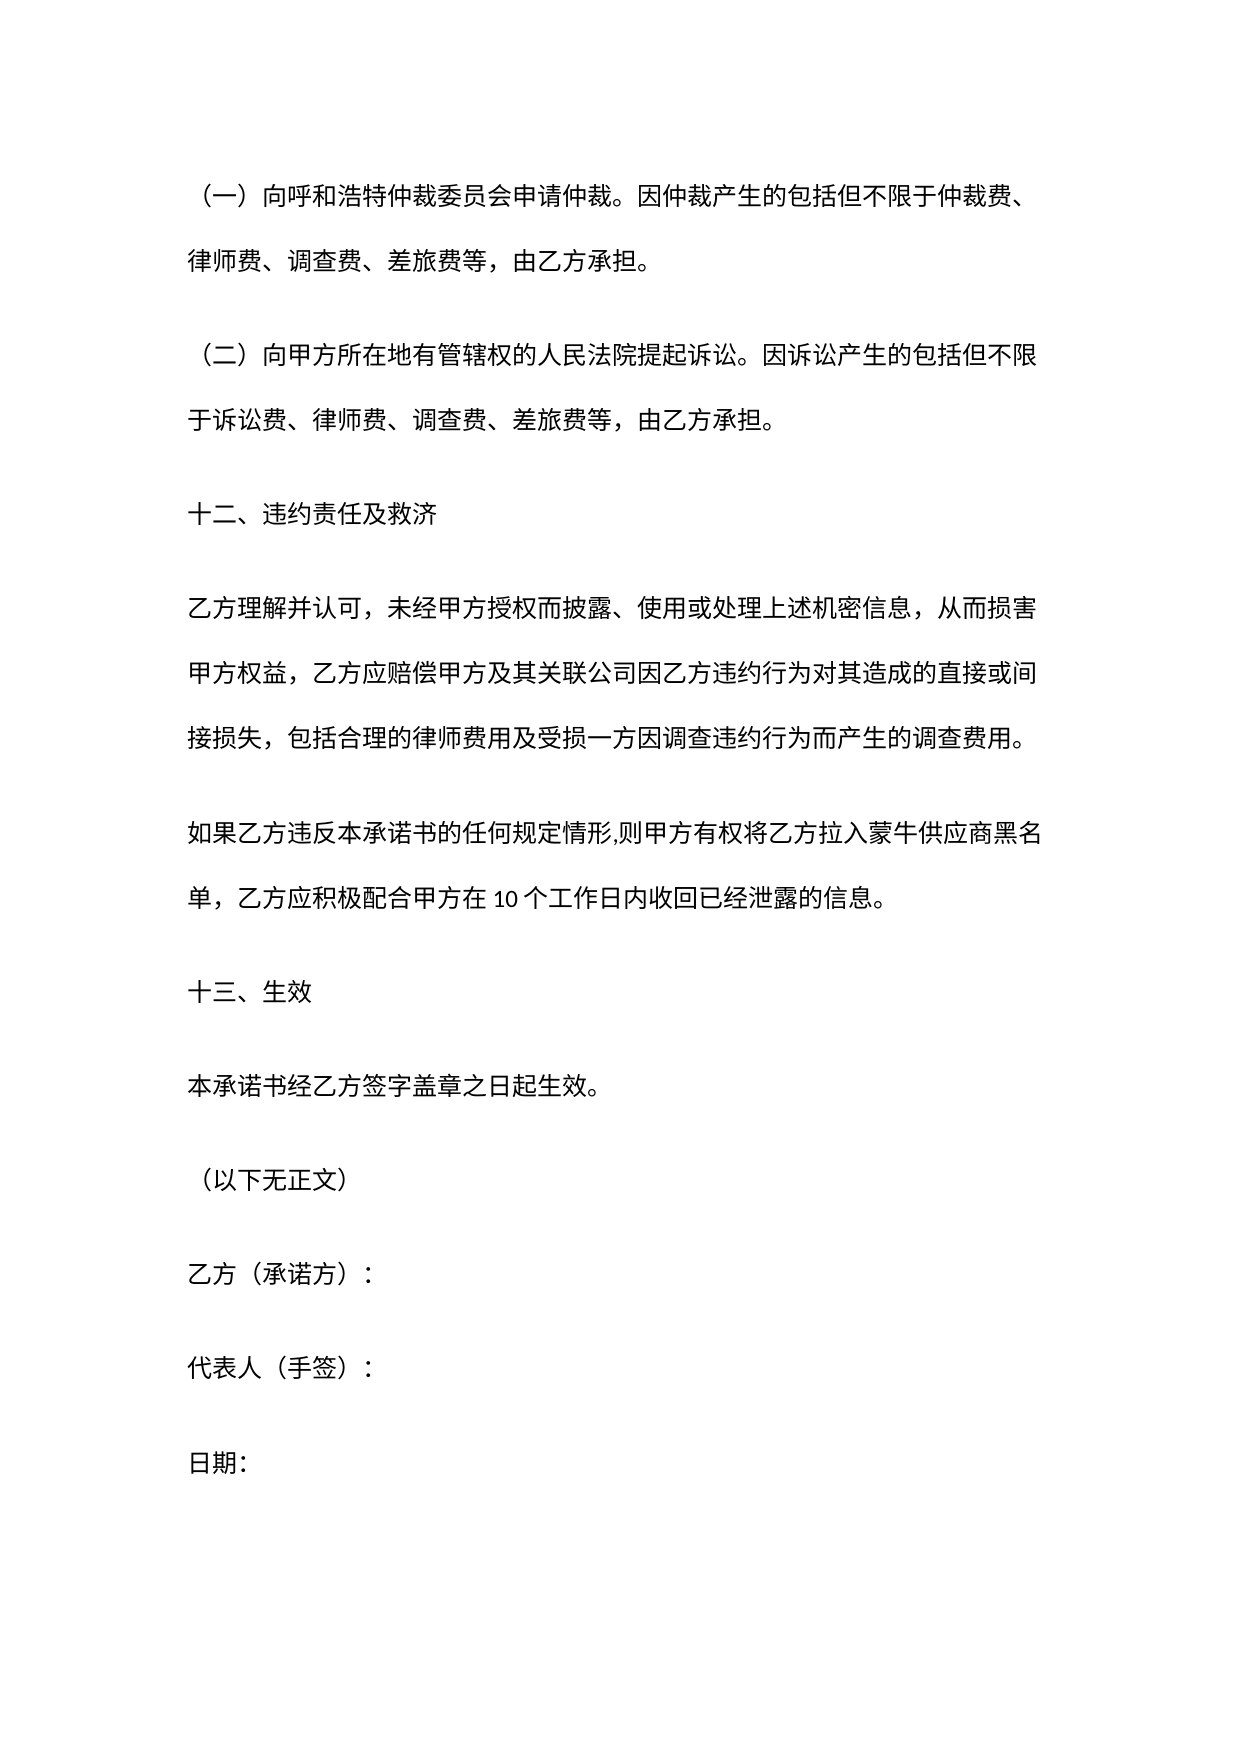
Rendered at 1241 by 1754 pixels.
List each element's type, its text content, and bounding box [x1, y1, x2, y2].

text 本承诺书经乙方签字盖章之日起生效。 [187, 1052, 1053, 1117]
text 十二、违约责任及救济 [187, 480, 1053, 545]
text 十三、生效 [187, 958, 1053, 1023]
text （二）向甲方所在地有管辖权的人民法院提起诉讼。因诉讼产生的包括但不限于诉讼费、律师费、调查费、差旅费等，由乙方承担。 [187, 321, 1053, 451]
text 如果乙方违反本承诺书的任何规定情形,则甲方有权将乙方拉入蒙牛供应商黑名单，乙方应积极配合甲方在10个工作日内收回已经泄露的信息。 [187, 799, 1053, 929]
text 乙方理解并认可，未经甲方授权而披露、使用或处理上述机密信息，从而损害甲方权益，乙方应赔偿甲方及其关联公司因乙方违约行为对其造成的直接或间接损失，包括合理的律师费用及受损一方因调查违约行为而产生的调查费用。 [187, 574, 1053, 769]
text 乙方（承诺方）： [187, 1240, 1053, 1305]
text 日期： [187, 1429, 1053, 1494]
text （一）向呼和浩特仲裁委员会申请仲裁。因仲裁产生的包括但不限于仲裁费、律师费、调查费、差旅费等，由乙方承担。 [187, 162, 1053, 292]
text 代表人（手签）： [187, 1334, 1053, 1399]
text （以下无正文） [187, 1146, 1053, 1211]
